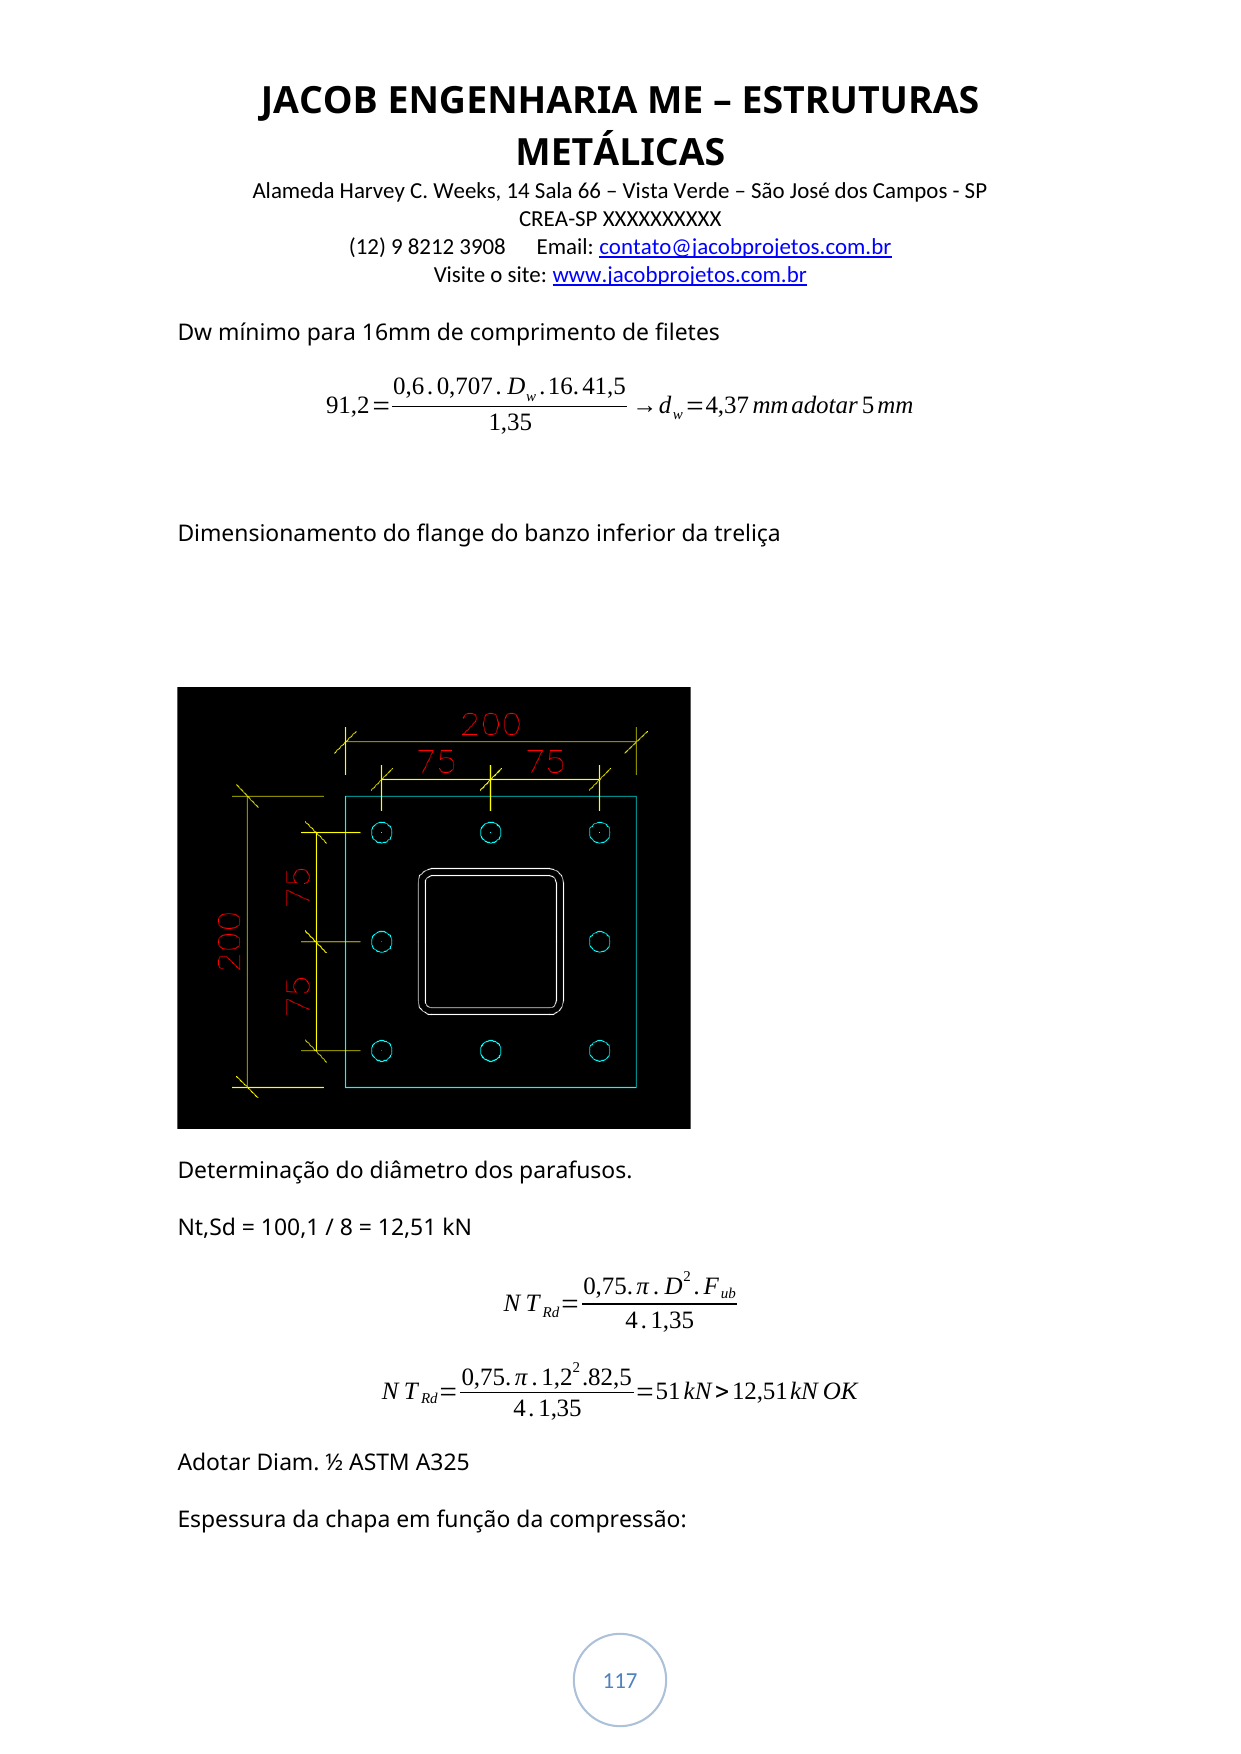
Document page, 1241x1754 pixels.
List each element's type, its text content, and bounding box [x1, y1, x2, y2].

picture [177, 687, 691, 1129]
text Dw mínimo para 16mm de comprimento de filetes [177, 316, 1063, 347]
text Dimensionamento do flange do banzo inferior da treliça [177, 517, 1063, 548]
text Espessura da chapa em função da compressão: [177, 1503, 1063, 1534]
text Adotar Diam. ½ ASTM A325 [177, 1446, 1063, 1477]
text Determinação do diâmetro dos parafusos. [177, 1154, 1063, 1185]
text Nt,Sd = 100,1 / 8 = 12,51 kN [177, 1211, 1063, 1242]
